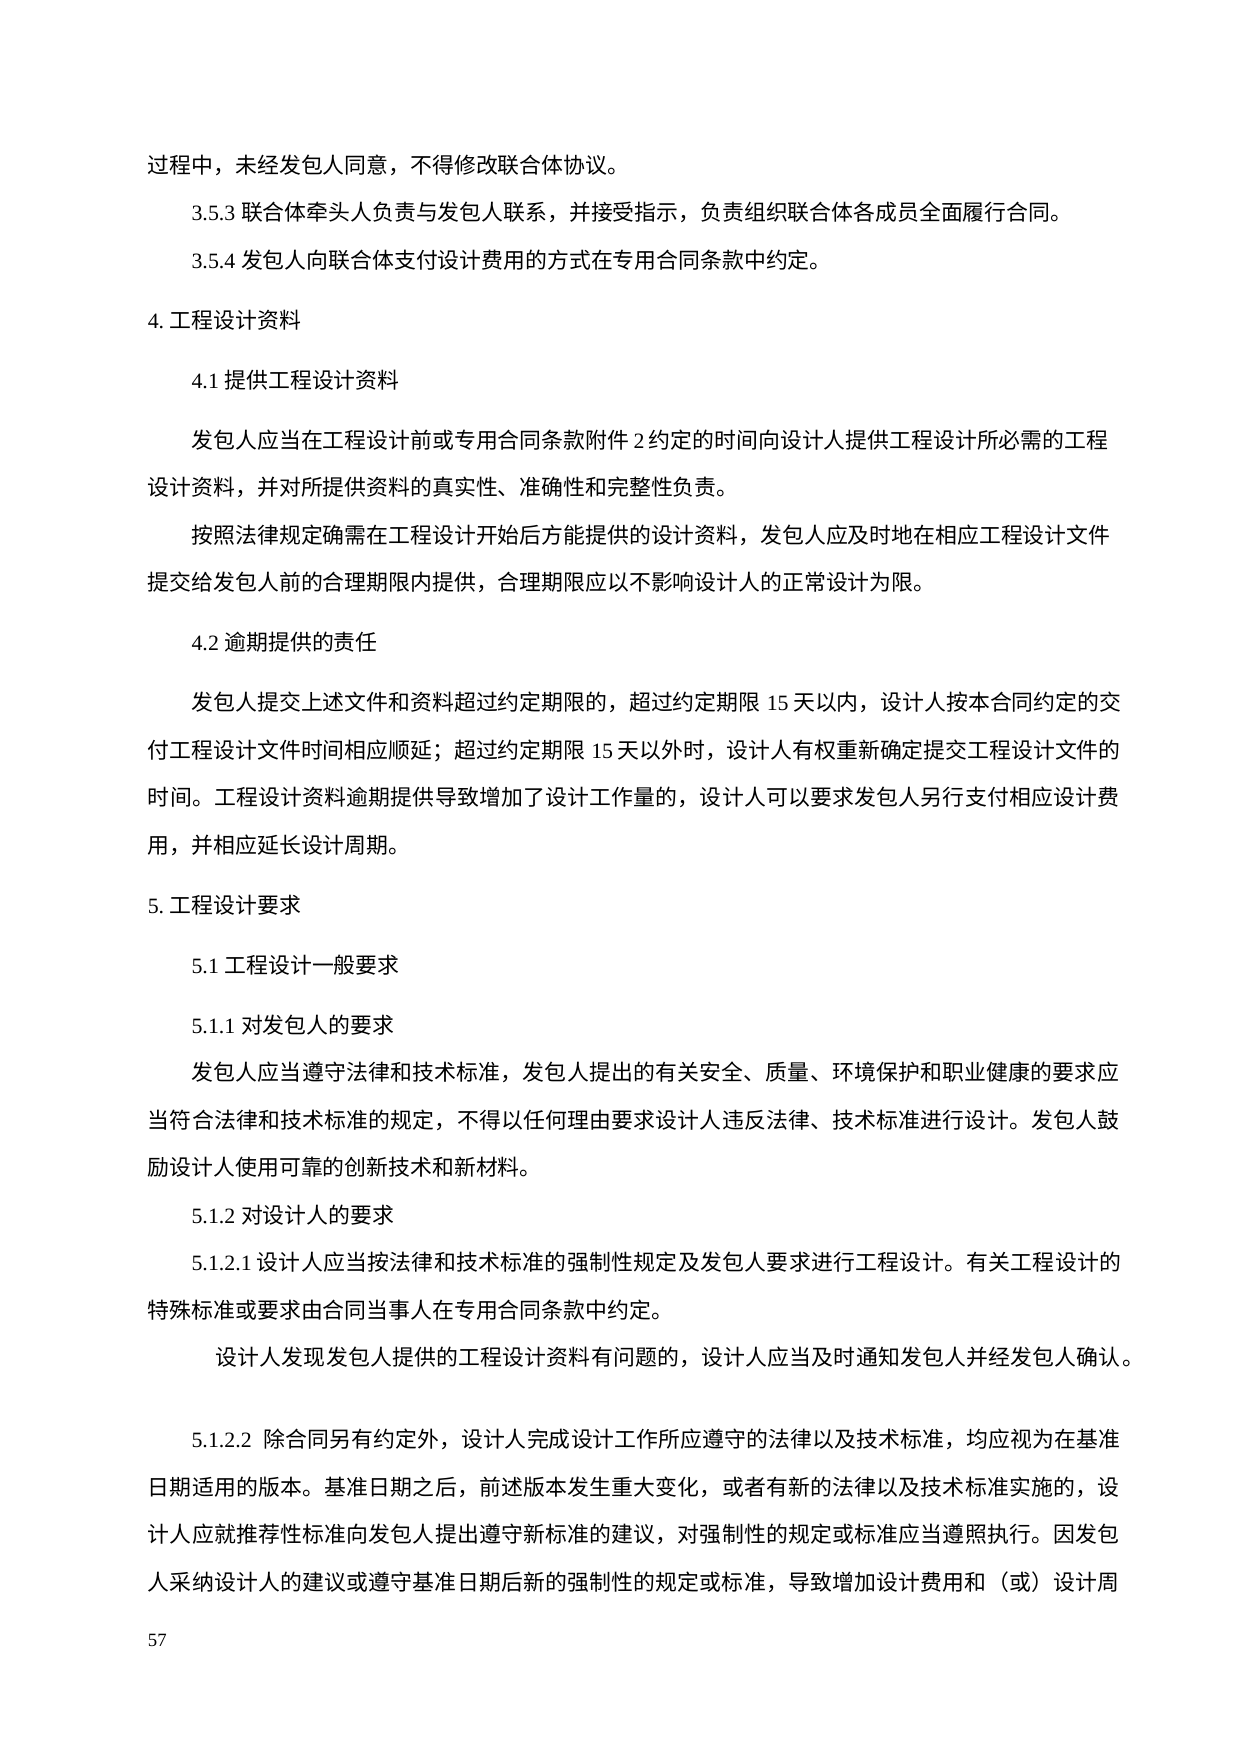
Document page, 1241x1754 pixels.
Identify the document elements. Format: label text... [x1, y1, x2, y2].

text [148, 1422, 1122, 1596]
text 设计人发现发包人提供的工程设计资料有问题的，设计人应当及时通知发包人并经发包人确认。 [148, 1340, 1122, 1410]
subtitle 5.1.1 对发包人的要求 [148, 1008, 1122, 1039]
text 发包人应当在工程设计前或专用合同条款附件2约定的时间向设计人提供工程设计所必需的工程设计资料，并对所提供资料的真实性、准确性和完整性负责。 [148, 423, 1122, 502]
subtitle 5.1.2 对设计人的要求 [148, 1198, 1122, 1229]
text 3.5.4 发包人向联合体支付设计费用的方式在专用合同条款中约定。 [148, 243, 1122, 274]
subtitle 发包人应当遵守法律和技术标准，发包人提出的有关安全、质量、环境保护和职业健康的要求应当符合法律和技术标准的规定，不得以任何理由要求设计人违反法律、技术标准进行设计。发包人鼓励设计人使用可靠的创新技术和新材料。 [148, 1055, 1122, 1182]
subtitle 4. 工程设计资料 [148, 303, 1122, 334]
subtitle 4.2 逾期提供的责任 [148, 625, 1122, 657]
subtitle 5.1.2.1设计人应当按法律和技术标准的强制性规定及发包人要求进行工程设计。有关工程设计的特殊标准或要求由合同当事人在专用合同条款中约定。 [148, 1245, 1122, 1324]
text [148, 148, 1122, 179]
text 按照法律规定确需在工程设计开始后方能提供的设计资料，发包人应及时地在相应工程设计文件提交给发包人前的合理期限内提供，合理期限应以不影响设计人的正常设计为限。 [148, 518, 1122, 597]
subtitle 5.1 工程设计一般要求 [148, 948, 1122, 979]
text 发包人提交上述文件和资料超过约定期限的，超过约定期限15天以内，设计人按本合同约定的交付工程设计文件时间相应顺延；超过约定期限15天以外时，设计人有权重新确定提交工程设计文件的时间。工程设计资料逾期提供导致增加了设计工作量的，设计人可以要求发包人另行支付相应设计费用，并相应延长设计周期。 [148, 685, 1122, 859]
subtitle 5. 工程设计要求 [148, 888, 1122, 919]
text 3.5.3 联合体牵头人负责与发包人联系，并接受指示，负责组织联合体各成员全面履行合同。 [148, 195, 1122, 227]
subtitle 4.1 提供工程设计资料 [148, 363, 1122, 394]
